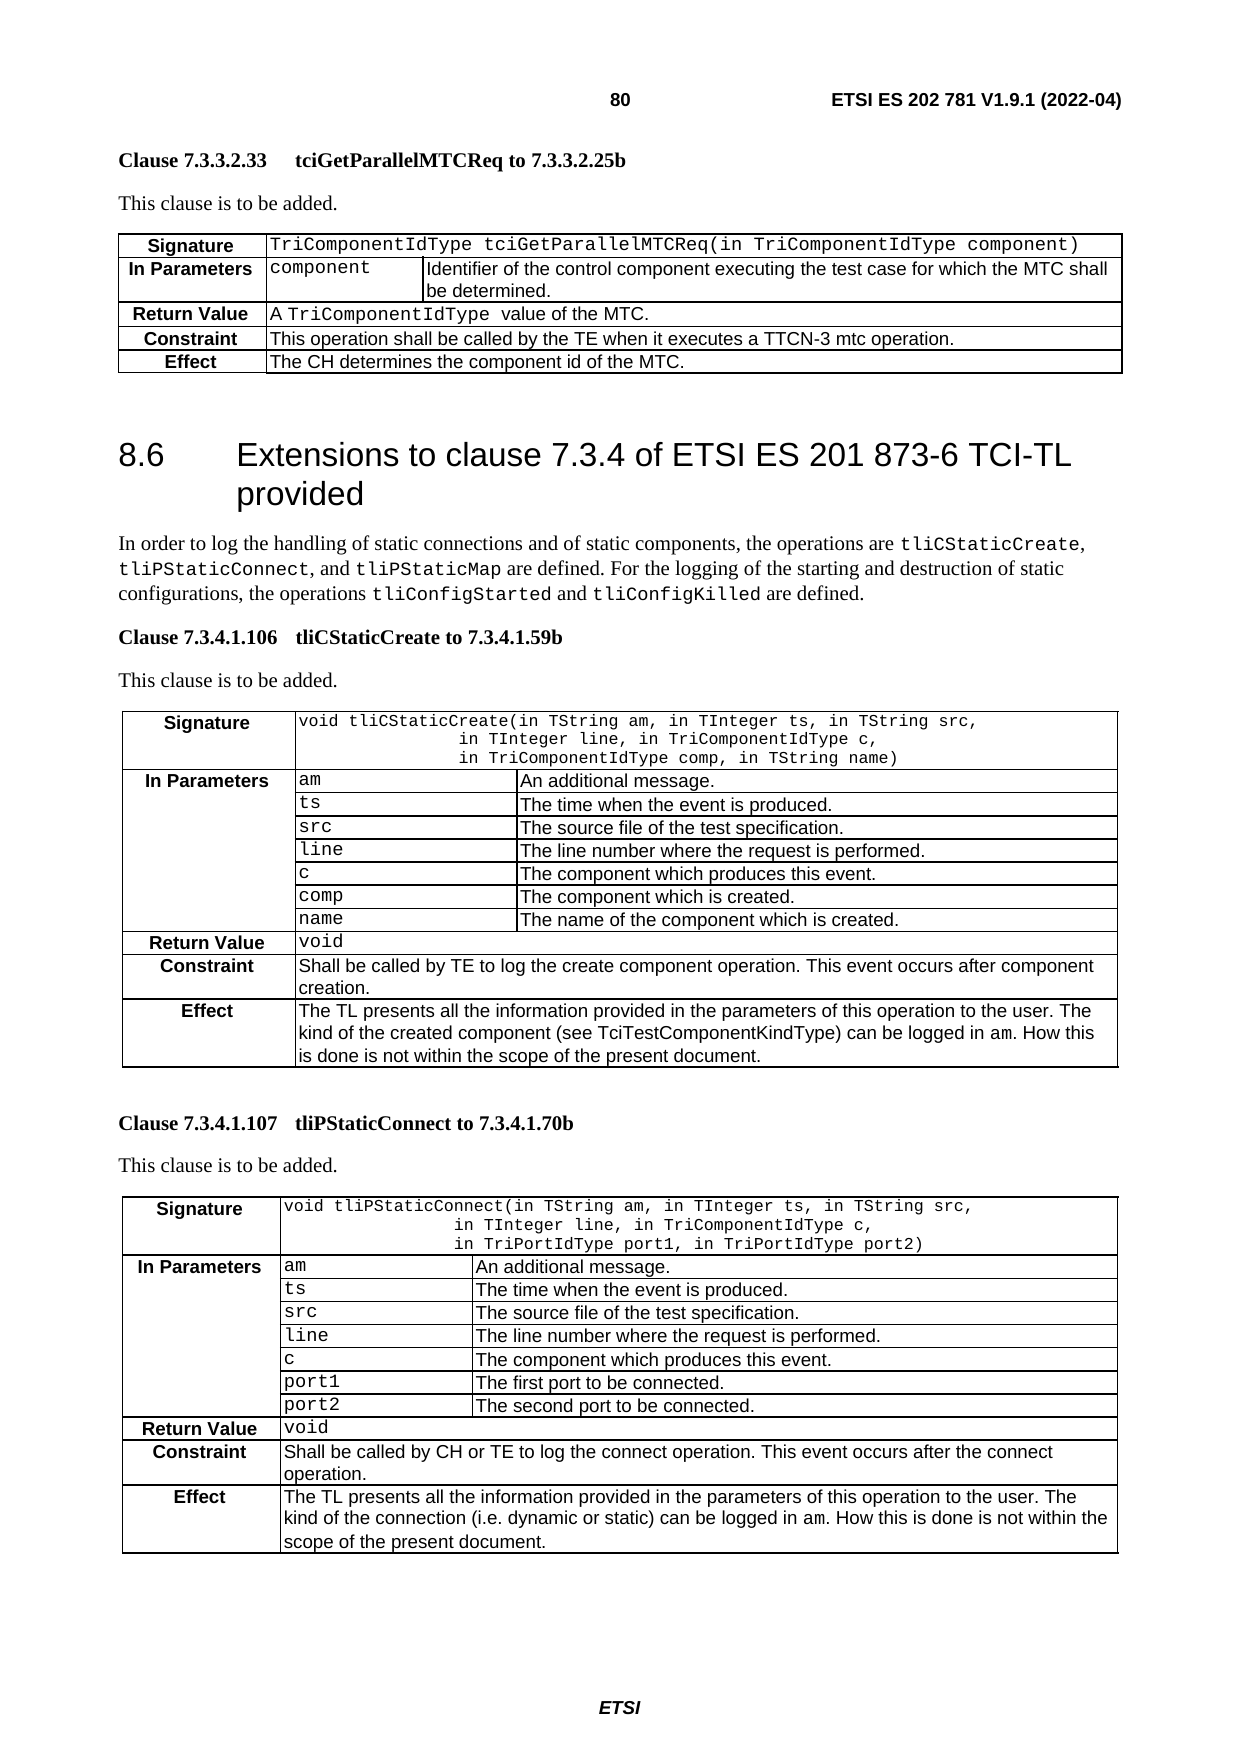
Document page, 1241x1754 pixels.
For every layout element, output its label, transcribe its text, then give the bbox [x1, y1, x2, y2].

table_header Signature [123, 712, 295, 769]
text Clause 7.3.4.1.106 tliCStaticCreate to 7.3.4.1.59b [118, 625, 1122, 649]
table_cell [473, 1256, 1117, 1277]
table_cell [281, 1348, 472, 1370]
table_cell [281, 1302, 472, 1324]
table_cell component [267, 258, 422, 301]
table_cell A TriComponentIdType value of the MTC. [267, 303, 1121, 326]
table_cell The component which is created. [518, 886, 1117, 907]
table_header void tliCStaticCreate(in TString am, in TInteger ts, in TString src, in TInteger line, in TriComponentIdType c, in TriComponentIdType comp, in TString name) [296, 712, 1117, 769]
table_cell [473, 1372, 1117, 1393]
table_cell Constraint [119, 327, 266, 349]
text This clause is to be added. [118, 190, 1122, 214]
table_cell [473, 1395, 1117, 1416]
table_cell am [296, 770, 516, 792]
table_cell The name of the component which is created. [518, 909, 1117, 931]
table_cell Identifier of the control component executing the test case for which the MTC shall be determined. [424, 258, 1121, 301]
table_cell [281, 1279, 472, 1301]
text Clause 7.3.4.1.107 tliPStaticConnect to 7.3.4.1.70b [118, 1111, 1122, 1135]
table_cell src [296, 817, 516, 838]
text Clause 7.3.3.2.33 tciGetParallelMTCReq to 7.3.3.2.25b [118, 148, 1122, 172]
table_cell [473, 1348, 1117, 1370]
table_cell c [296, 863, 516, 884]
table_cell Return Value [123, 932, 295, 954]
table_cell Return Value [119, 303, 266, 326]
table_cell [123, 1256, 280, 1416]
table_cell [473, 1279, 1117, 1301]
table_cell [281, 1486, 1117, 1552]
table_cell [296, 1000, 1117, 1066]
subtitle 8.6 Extensions to clause 7.3.4 of ETSI ES 201 873-6 TCI-TL provided [118, 435, 1122, 512]
table_cell Constraint [123, 955, 295, 998]
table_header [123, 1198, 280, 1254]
text This clause is to be added. [118, 668, 1122, 692]
table_cell comp [296, 886, 516, 907]
table_cell The CH determines the component id of the MTC. [267, 351, 1121, 372]
table_header Signature [119, 235, 266, 256]
table_cell The time when the event is produced. [518, 793, 1117, 815]
table_cell In Parameters [119, 258, 266, 301]
table_cell name [296, 909, 516, 931]
table_cell The component which produces this event. [518, 863, 1117, 884]
table_cell void [296, 932, 1117, 954]
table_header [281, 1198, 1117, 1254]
table_cell Shall be called by TE to log the create component operation. This event occurs after component creation. [296, 955, 1117, 998]
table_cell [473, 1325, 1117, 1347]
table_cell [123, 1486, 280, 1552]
table_cell ts [296, 793, 516, 815]
table_cell The line number where the request is performed. [518, 840, 1117, 861]
table_cell This operation shall be called by the TE when it executes a TTCN-3 mtc operation. [267, 327, 1121, 349]
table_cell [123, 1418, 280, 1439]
table_header TriComponentIdType tciGetParallelMTCReq(in TriComponentIdType component) [267, 235, 1121, 256]
table_cell In Parameters [123, 770, 295, 931]
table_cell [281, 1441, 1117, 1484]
table_cell Effect [123, 1000, 295, 1066]
table_cell An additional message. [518, 770, 1117, 792]
table_cell The source file of the test specification. [518, 817, 1117, 838]
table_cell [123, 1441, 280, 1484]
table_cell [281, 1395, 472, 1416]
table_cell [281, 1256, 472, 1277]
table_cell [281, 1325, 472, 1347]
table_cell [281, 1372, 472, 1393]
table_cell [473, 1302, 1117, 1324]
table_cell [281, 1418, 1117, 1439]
table_cell line [296, 840, 516, 861]
text This clause is to be added. [118, 1153, 1122, 1177]
text In order to log the handling of static connections and of static components, the operations are tliCStaticCreate, tliPStaticConnect, and tliPStaticMap are defined. For the logging of the starting and destruction of static configurations, the operations tliConfigStarted and tliConfigKilled are defined. [118, 531, 1122, 606]
table_cell Effect [119, 351, 266, 372]
